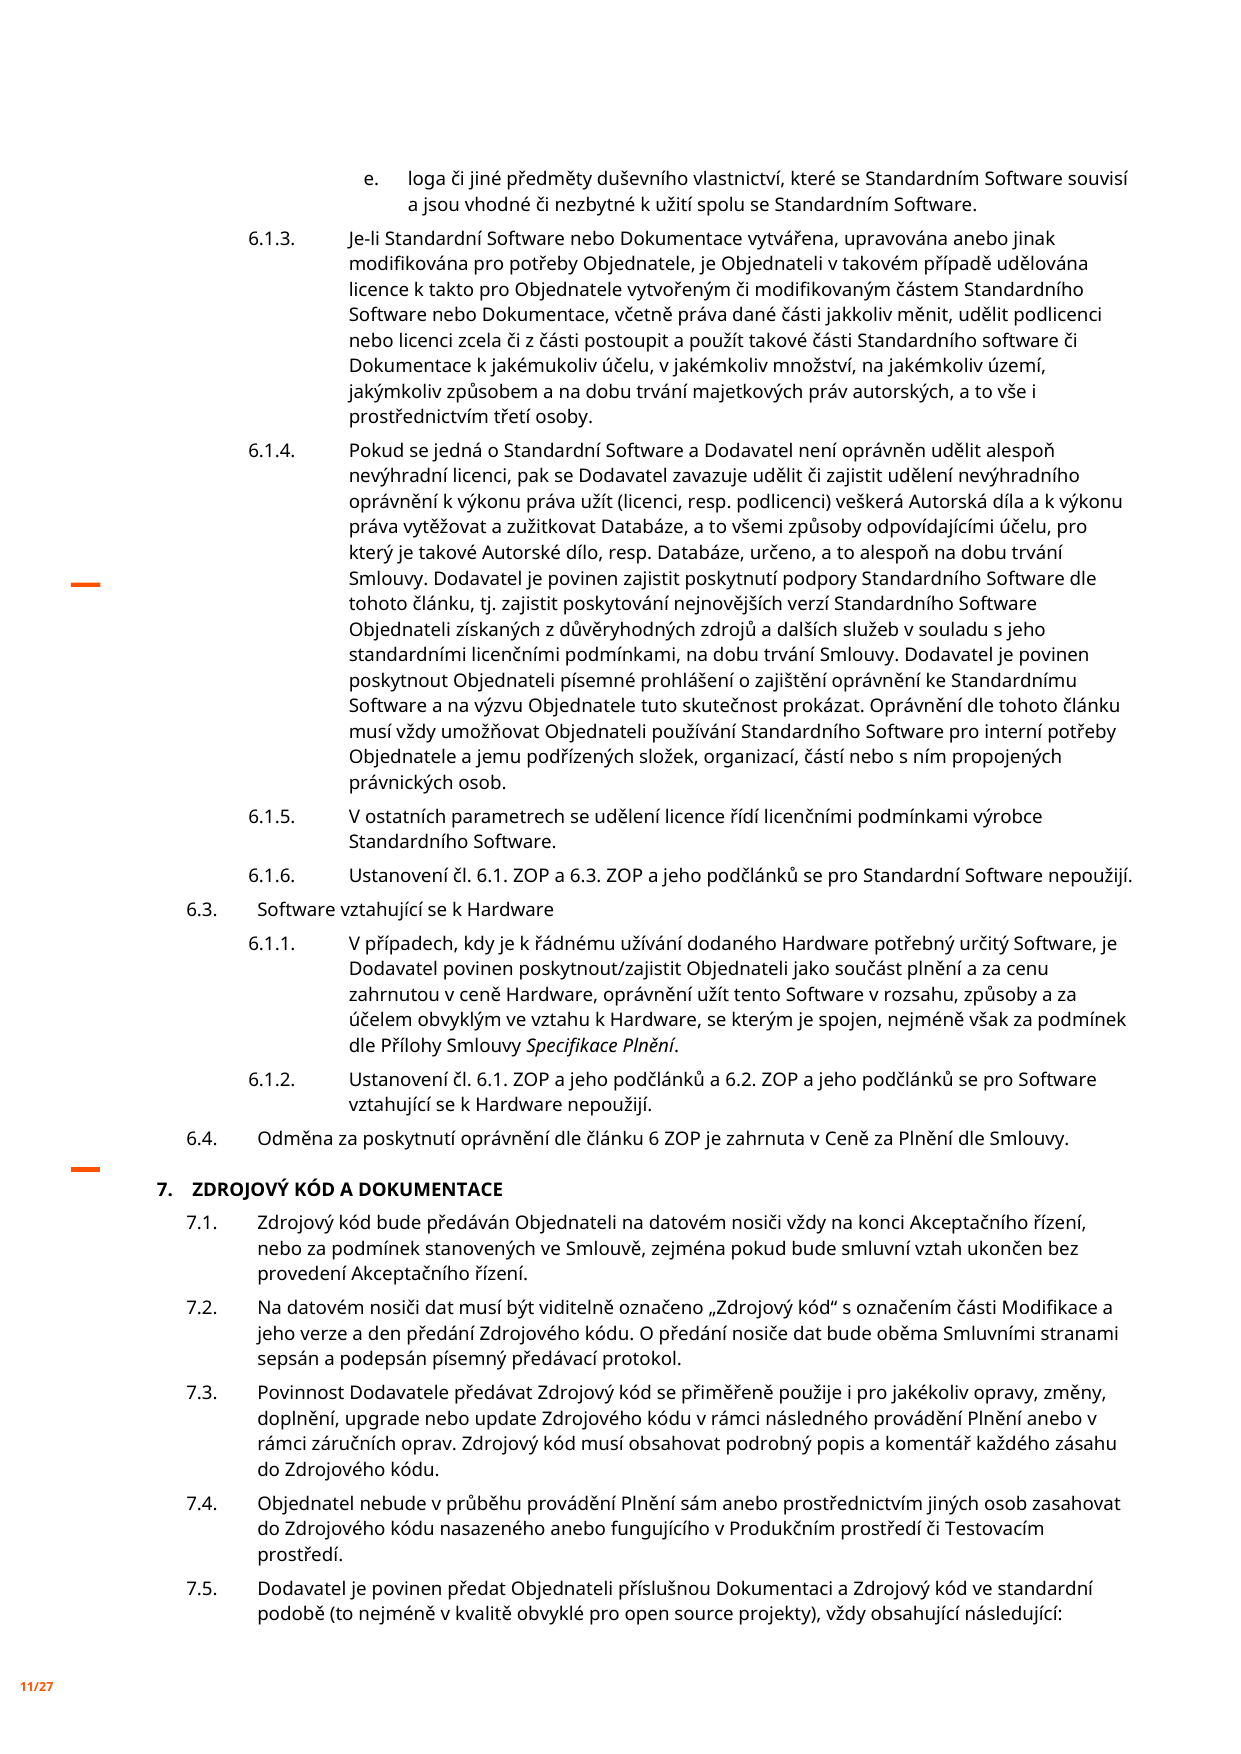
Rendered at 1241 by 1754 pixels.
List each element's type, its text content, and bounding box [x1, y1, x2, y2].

text Povinnost Dodavatele předávat Zdrojový kód se přiměřeně použije i pro jakékoliv opravy, změny, doplnění, upgrade nebo update Zdrojového kódu v rámci následného provádění Plnění anebo v rámci záručních oprav. Zdrojový kód musí obsahovat podrobný popis a komentář každého zásahu do Zdrojového kódu. [186, 1379, 1134, 1482]
text Zdrojový kód a dokumentace [157, 1176, 1134, 1201]
text Dodavatel je povinen předat Objednateli příslušnou Dokumentaci a Zdrojový kód ve standardní podobě (to nejméně v kvalitě obvyklé pro open source projekty), vždy obsahující následující: [186, 1575, 1134, 1626]
text Ustanovení čl. 6.1. ZOP a jeho podčlánků a 6.2. ZOP a jeho podčlánků se pro Software vztahující se k Hardware nepoužijí. [248, 1066, 1134, 1117]
text Odměna za poskytnutí oprávnění dle článku 6 ZOP je zahrnuta v Ceně za Plnění dle Smlouvy. [186, 1125, 1134, 1151]
text Zdrojový kód bude předáván Objednateli na datovém nosiči vždy na konci Akceptačního řízení, nebo za podmínek stanovených ve Smlouvě, zejména pokud bude smluvní vztah ukončen bez provedení Akceptačního řízení. [186, 1210, 1134, 1286]
list Software vztahující se k Hardware [186, 896, 1134, 922]
text V ostatních parametrech se udělení licence řídí licenčními podmínkami výrobce Standardního Software. [248, 803, 1134, 854]
text Je-li Standardní Software nebo Dokumentace vytvářena, upravována anebo jinak modifikována pro potřeby Objednatele, je Objednateli v takovém případě udělována licence k takto pro Objednatele vytvořeným či modifikovaným částem Standardního Software nebo Dokumentace, včetně práva dané části jakkoliv měnit, udělit podlicenci nebo licenci zcela či z části postoupit a použít takové části Standardního software či Dokumentace k jakémukoliv účelu, v jakémkoliv množství, na jakémkoliv území, jakýmkoliv způsobem a na dobu trvání majetkových práv autorských, a to vše i prostřednictvím třetí osoby. [248, 225, 1134, 429]
list loga či jiné předměty duševního vlastnictví, které se Standardním Software souvisí a jsou vhodné či nezbytné k užití spolu se Standardním Software. [363, 165, 1134, 216]
text Ustanovení čl. 6.1. ZOP a 6.3. ZOP a jeho podčlánků se pro Standardní Software nepoužijí. [248, 862, 1134, 888]
text Objednatel nebude v průběhu provádění Plnění sám anebo prostřednictvím jiných osob zasahovat do Zdrojového kódu nasazeného anebo fungujícího v Produkčním prostředí či Testovacím prostředí. [186, 1490, 1134, 1566]
text Pokud se jedná o Standardní Software a Dodavatel není oprávněn udělit alespoň nevýhradní licenci, pak se Dodavatel zavazuje udělit či zajistit udělení nevýhradního oprávnění k výkonu práva užít (licenci, resp. podlicenci) veškerá Autorská díla a k výkonu práva vytěžovat a zužitkovat Databáze, a to všemi způsoby odpovídajícími účelu, pro který je takové Autorské dílo, resp. Databáze, určeno, a to alespoň na dobu trvání Smlouvy. Dodavatel je povinen zajistit poskytnutí podpory Standardního Software dle tohoto článku, tj. zajistit poskytování nejnovějších verzí Standardního Software Objednateli získaných z důvěryhodných zdrojů a dalších služeb v souladu s jeho standardními licenčními podmínkami, na dobu trvání Smlouvy. Dodavatel je povinen poskytnout Objednateli písemné prohlášení o zajištění oprávnění ke Standardnímu Software a na výzvu Objednatele tuto skutečnost prokázat. Oprávnění dle tohoto článku musí vždy umožňovat Objednateli používání Standardního Software pro interní potřeby Objednatele a jemu podřízených složek, organizací, částí nebo s ním propojených právnických osob. [248, 437, 1134, 794]
text V případech, kdy je k řádnému užívání dodaného Hardware potřebný určitý Software, je Dodavatel povinen poskytnout/zajistit Objednateli jako součást plnění a za cenu zahrnutou v ceně Hardware, oprávnění užít tento Software v rozsahu, způsoby a za účelem obvyklým ve vztahu k Hardware, se kterým je spojen, nejméně však za podmínek dle Přílohy Smlouvy Specifikace Plnění. [248, 930, 1134, 1058]
text Na datovém nosiči dat musí být viditelně označeno „Zdrojový kód“ s označením části Modifikace a jeho verze a den předání Zdrojového kódu. O předání nosiče dat bude oběma Smluvními stranami sepsán a podepsán písemný předávací protokol. [186, 1294, 1134, 1371]
